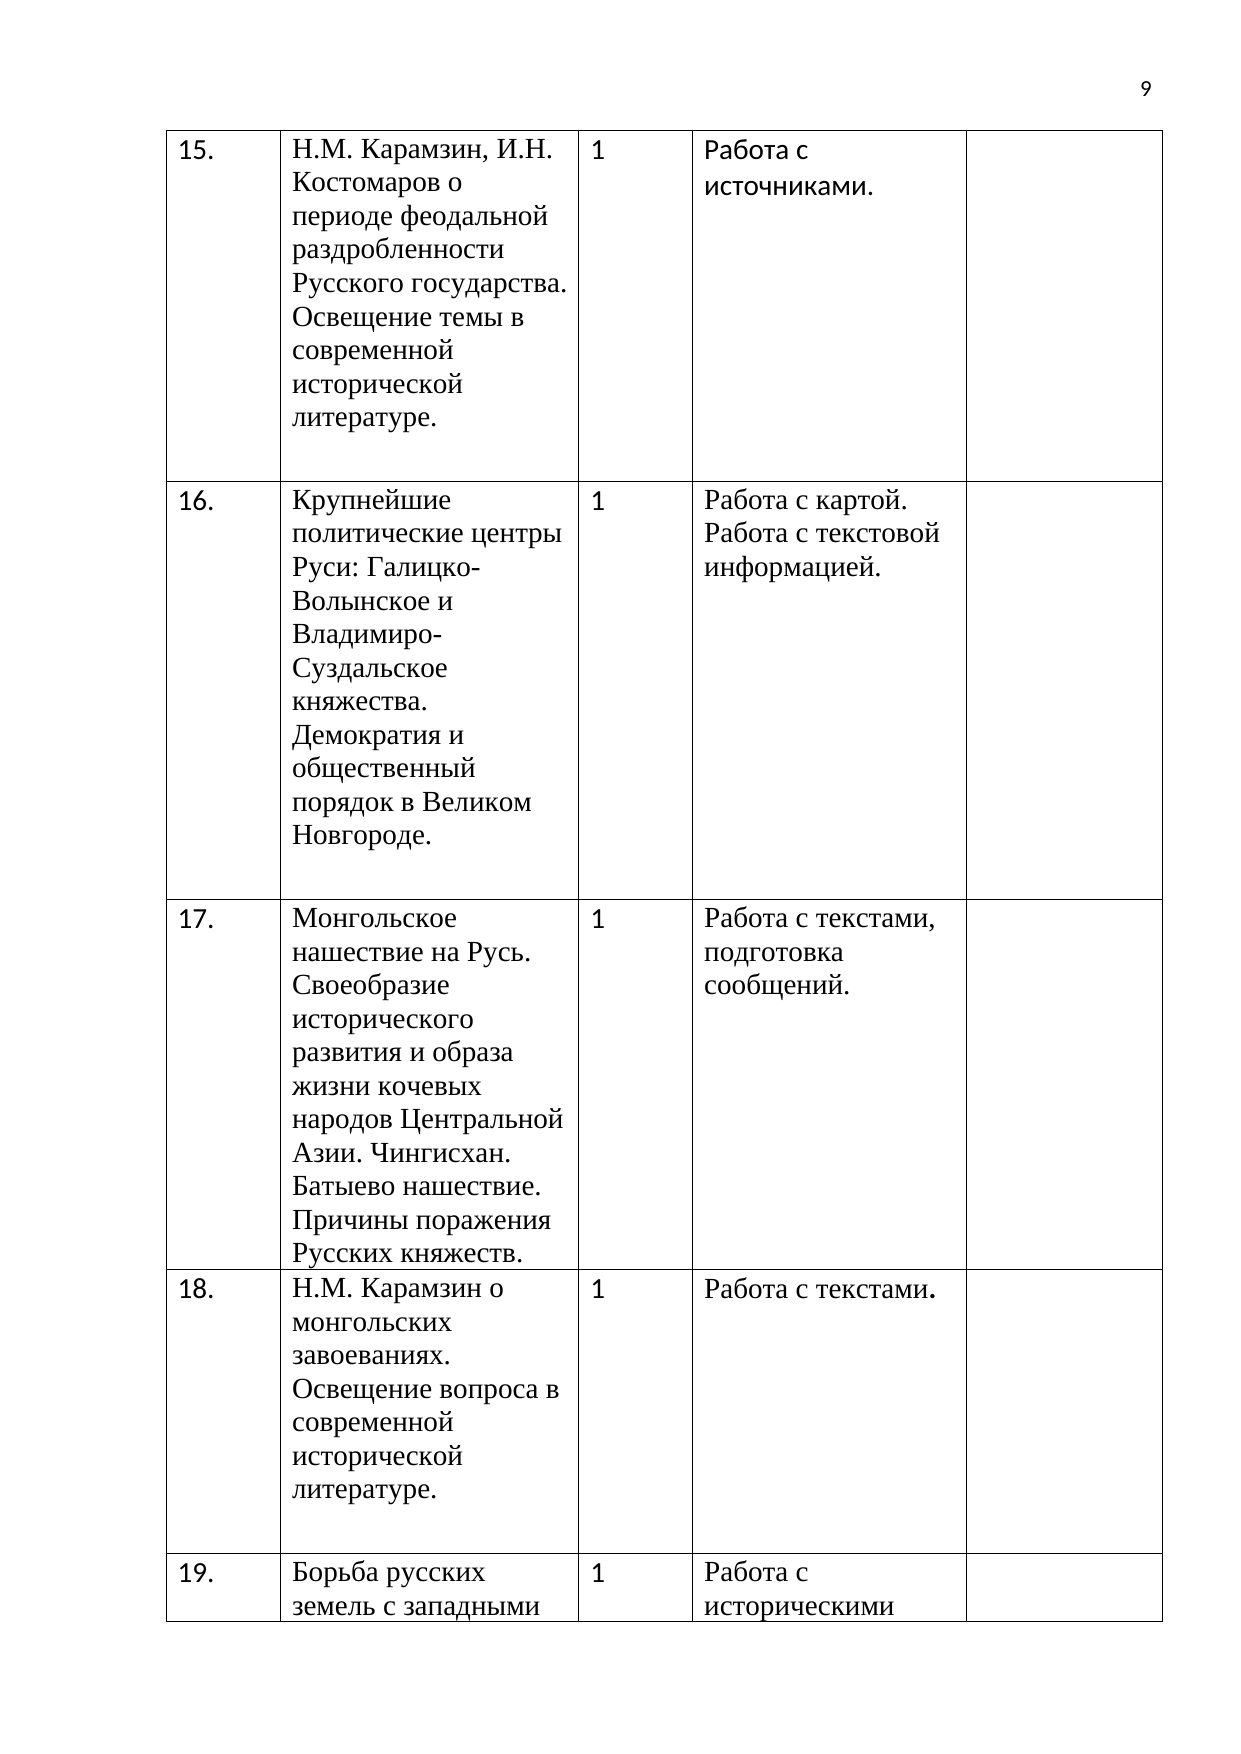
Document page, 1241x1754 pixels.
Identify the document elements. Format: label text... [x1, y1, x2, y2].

table_cell [967, 1270, 1162, 1553]
table_cell 17. [167, 900, 280, 1269]
table_cell Работа с картой. Работа с текстовой информацией. [693, 482, 966, 899]
table_cell Работа с источниками. [693, 131, 966, 481]
table_cell [967, 482, 1162, 899]
table_cell 19. [167, 1554, 280, 1621]
table_cell [967, 900, 1162, 1269]
table_cell [967, 1554, 1162, 1621]
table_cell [281, 1554, 578, 1621]
table_cell 15. [167, 131, 280, 481]
table_cell Н.М. Карамзин о монгольских завоеваниях. Освещение вопроса в современной исторической литературе. [281, 1270, 578, 1553]
table_cell 1 [579, 900, 692, 1269]
table_cell 1 [579, 1554, 692, 1621]
table_cell 1 [579, 131, 692, 481]
table_cell 18. [167, 1270, 280, 1553]
table_cell Монгольское нашествие на Русь. Своеобразие исторического развития и образа жизни кочевых народов Центральной Азии. Чингисхан. Батыево нашествие. Причины поражения Русских княжеств. [281, 900, 578, 1269]
table_cell 16. [167, 482, 280, 899]
table_cell 1 [579, 482, 692, 899]
table_cell Работа с текстами. [693, 1270, 966, 1553]
table_cell Н.М. Карамзин, И.Н. Костомаров о периоде феодальной раздробленности Русского государства. Освещение темы в современной исторической литературе. [281, 131, 578, 481]
table_cell Крупнейшие политические центры Руси: Галицко-Волынское и Владимиро-Суздальское княжества. Демократия и общественный порядок в Великом Новгороде. [281, 482, 578, 899]
table_cell Работа с текстами, подготовка сообщений. [693, 900, 966, 1269]
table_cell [693, 1554, 966, 1621]
table_cell [967, 131, 1162, 481]
table_cell 1 [579, 1270, 692, 1553]
